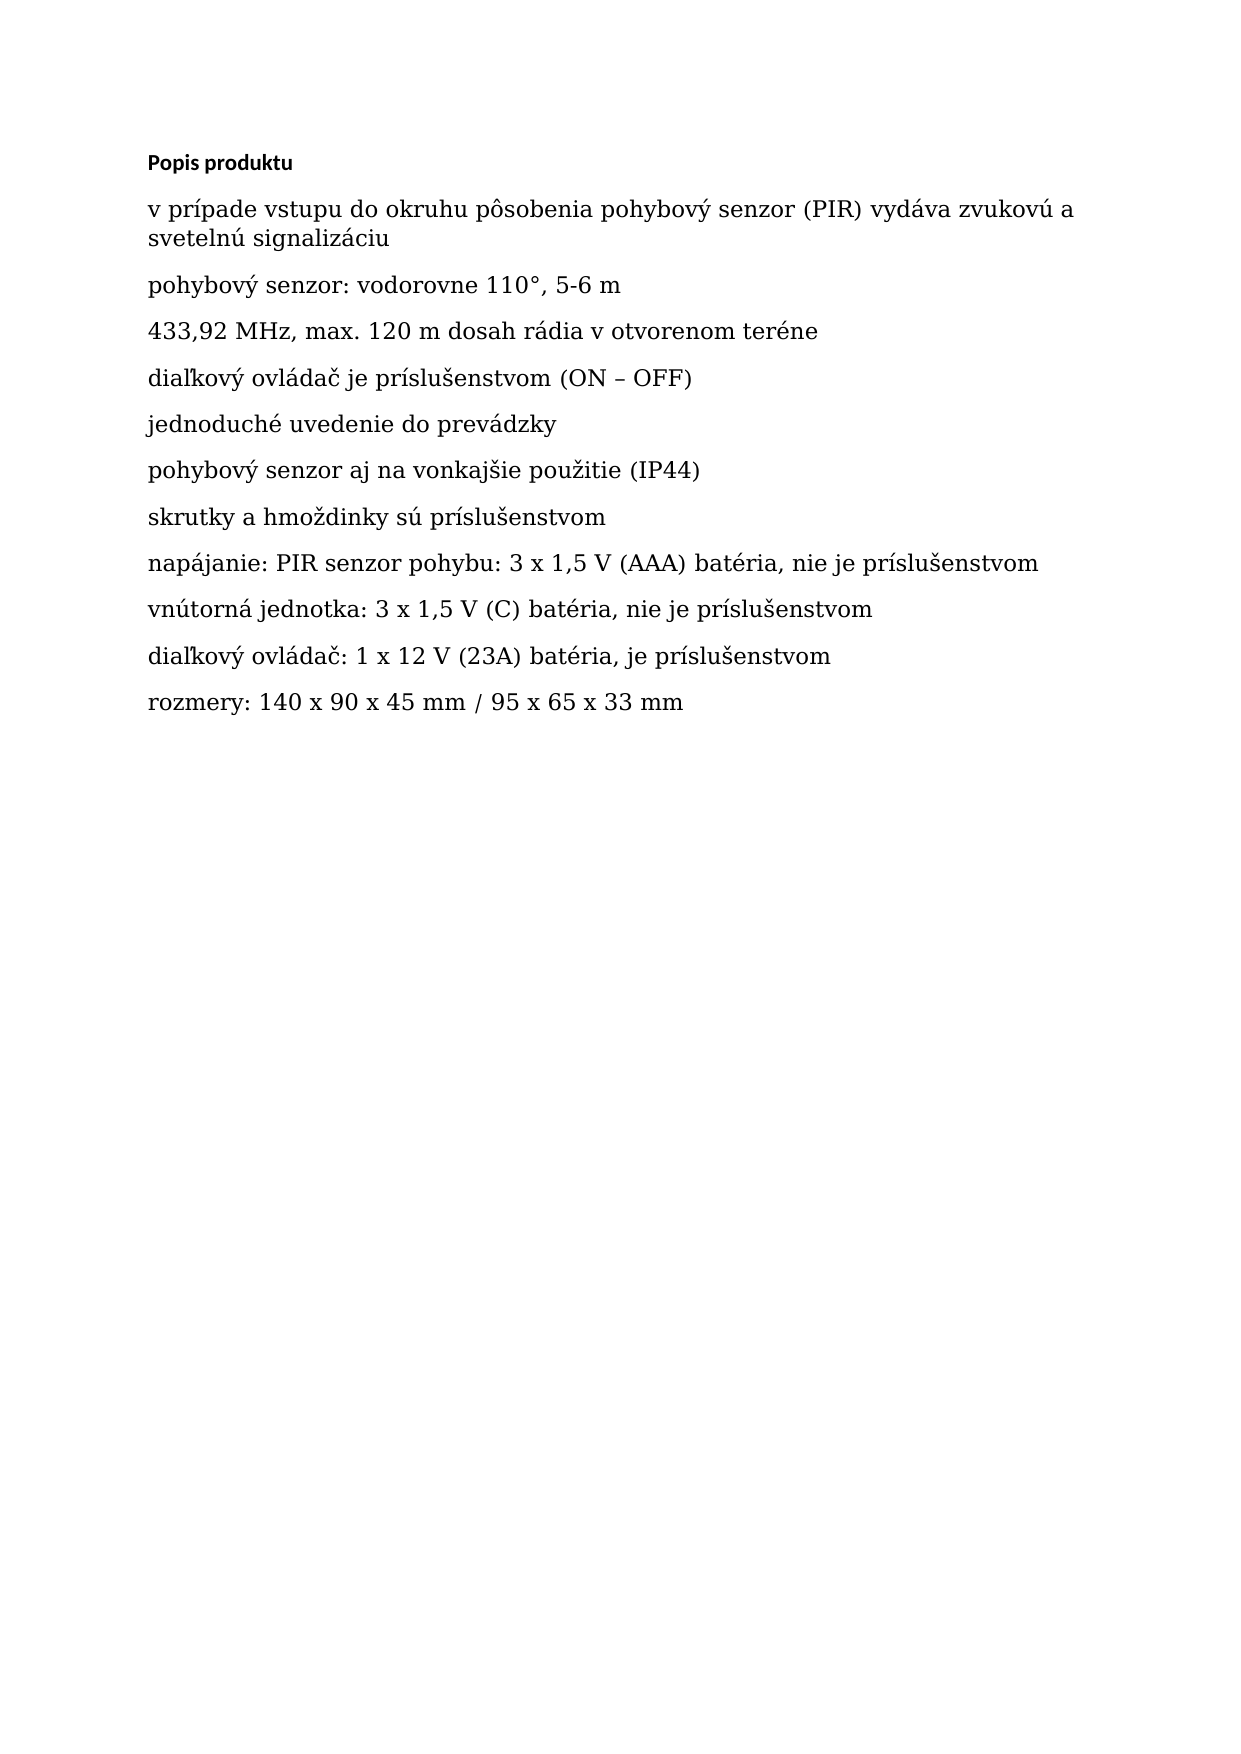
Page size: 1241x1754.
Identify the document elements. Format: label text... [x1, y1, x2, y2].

text rozmery: 140 x 90 x 45 mm / 95 x 65 x 33 mm [148, 688, 1093, 715]
text napájanie: PIR senzor pohybu: 3 x 1,5 V (AAA) batéria, nie je príslušenstvom [148, 549, 1093, 576]
text pohybový senzor: vodorovne 110°, 5-6 m [148, 271, 1093, 298]
text pohybový senzor aj na vonkajšie použitie (IP44) [148, 456, 1093, 483]
text vnútorná jednotka: 3 x 1,5 V (C) batéria, nie je príslušenstvom [148, 595, 1093, 622]
text jednoduché uvedenie do prevádzky [148, 409, 1093, 437]
text 433,92 MHz, max. 120 m dosah rádia v otvorenom teréne [148, 317, 1093, 344]
text diaľkový ovládač je príslušenstvom (ON – OFF) [148, 363, 1093, 391]
text diaľkový ovládač: 1 x 12 V (23A) batéria, je príslušenstvom [148, 641, 1093, 669]
text Popis produktu [148, 148, 1093, 176]
text v prípade vstupu do okruhu pôsobenia pohybový senzor (PIR) vydáva zvukovú a svetelnú signalizáciu [148, 194, 1093, 252]
text skrutky a hmoždinky sú príslušenstvom [148, 502, 1093, 530]
